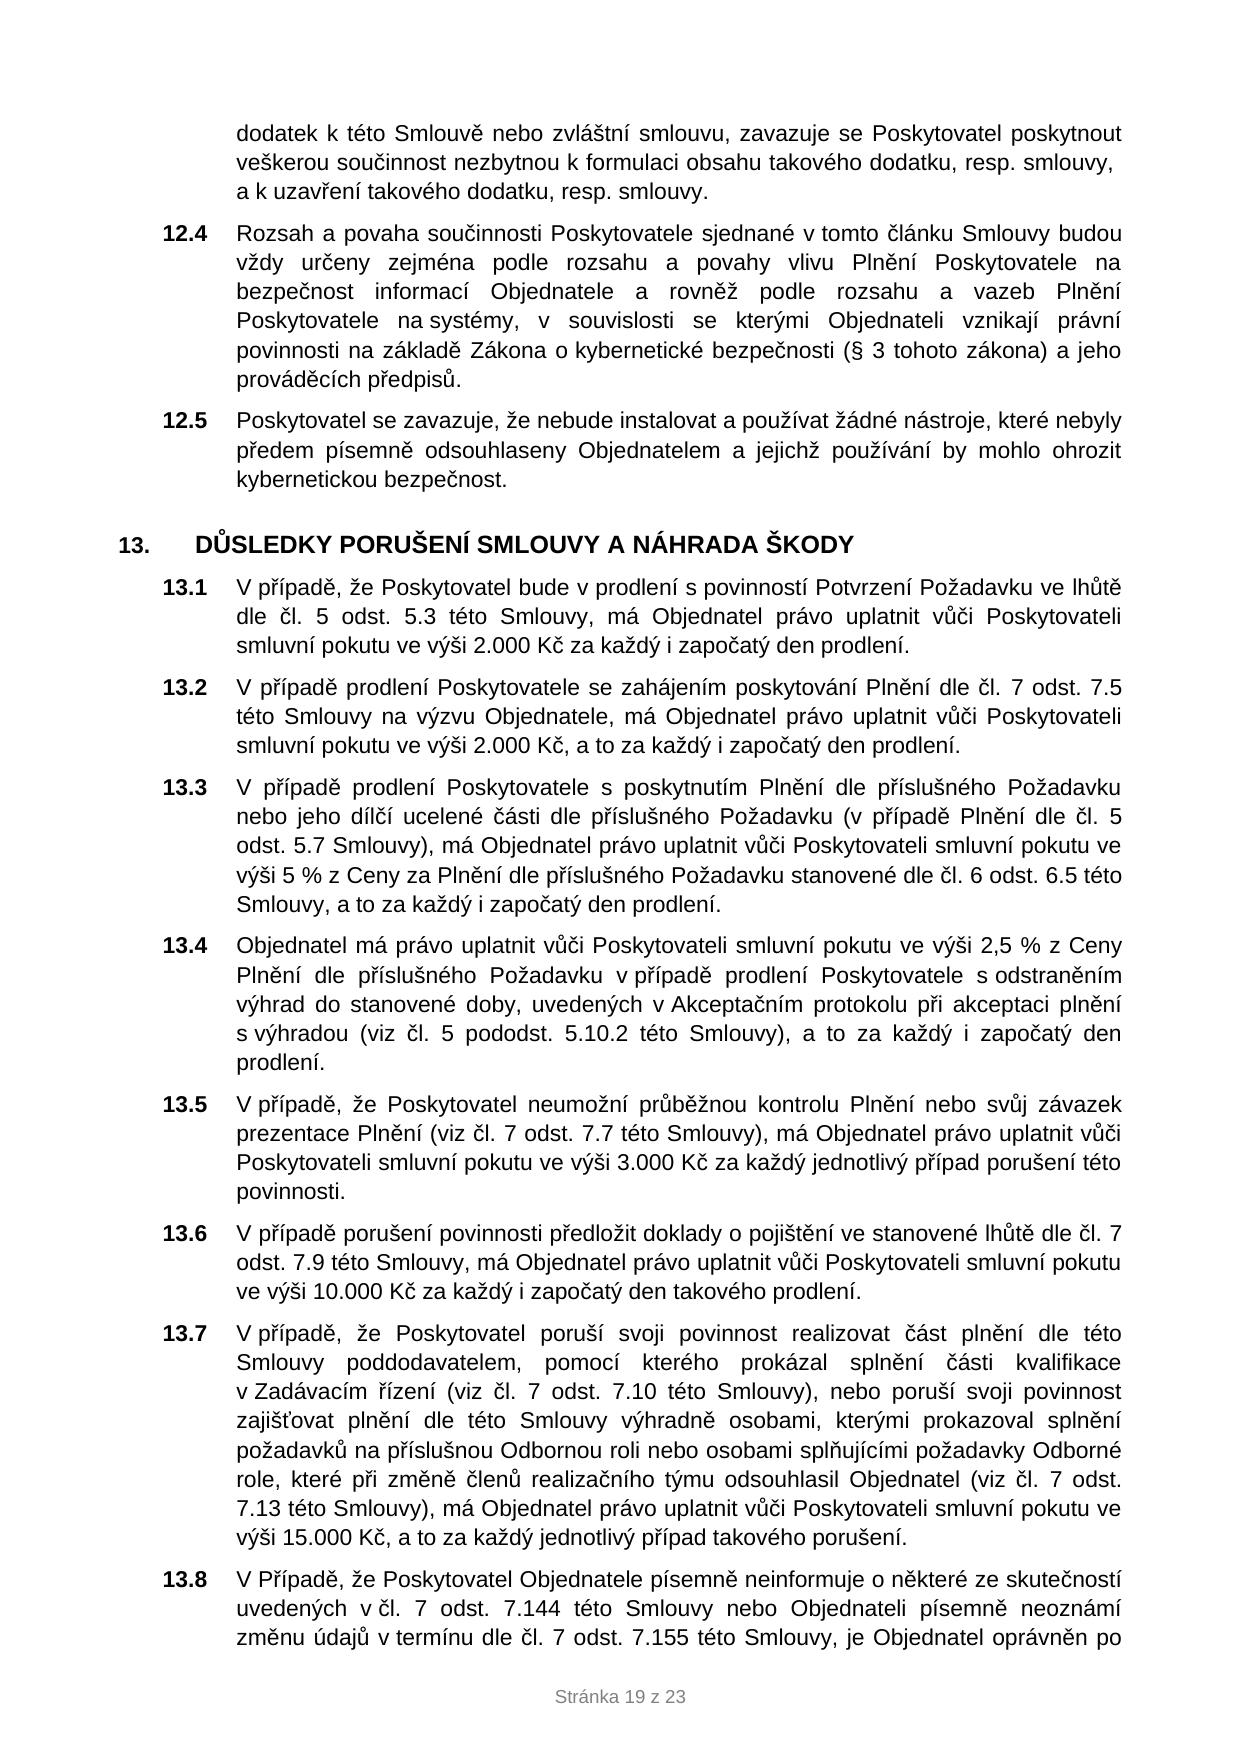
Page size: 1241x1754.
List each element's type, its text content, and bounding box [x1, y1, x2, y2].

text Poskytovatel se zavazuje, že nebude instalovat a používat žádné nástroje, které nebyly předem písemně odsouhlaseny Objednatelem a jejichž používání by mohlo ohrozit kybernetickou bezpečnost. [162, 406, 1122, 493]
text V případě, že Poskytovatel poruší svoji povinnost realizovat část plnění dle této Smlouvy poddodavatelem, pomocí kterého prokázal splnění části kvalifikace v Zadávacím řízení (viz čl. 7 odst. 7.10 této Smlouvy), nebo poruší svoji povinnost zajišťovat plnění dle této Smlouvy výhradně osobami, kterými prokazoval splnění požadavků na příslušnou Odbornou roli nebo osobami splňujícími požadavky Odborné role, které při změně členů realizačního týmu odsouhlasil Objednatel (viz čl. 7 odst. 7.13 této Smlouvy), má Objednatel právo uplatnit vůči Poskytovateli smluvní pokutu ve výši 15.000 Kč, a to za každý jednotlivý případ takového porušení. [162, 1318, 1122, 1551]
text V případě prodlení Poskytovatele se zahájením poskytování Plnění dle čl. 7 odst. 7.5 této Smlouvy na výzvu Objednatele, má Objednatel právo uplatnit vůči Poskytovateli smluvní pokutu ve výši 2.000 Kč, a to za každý i započatý den prodlení. [162, 672, 1122, 760]
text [162, 118, 1122, 206]
text V případě prodlení Poskytovatele s poskytnutím Plnění dle příslušného Požadavku nebo jeho dílčí ucelené části dle příslušného Požadavku (v případě Plnění dle čl. 5 odst. 5.7 Smlouvy), má Objednatel právo uplatnit vůči Poskytovateli smluvní pokutu ve výši 5 % z Ceny za Plnění dle příslušného Požadavku stanovené dle čl. 6 odst. 6.5 této Smlouvy, a to za každý i započatý den prodlení. [162, 772, 1122, 918]
text V případě porušení povinnosti předložit doklady o pojištění ve stanovené lhůtě dle čl. 7 odst. 7.9 této Smlouvy, má Objednatel právo uplatnit vůči Poskytovateli smluvní pokutu ve výši 10.000 Kč za každý i započatý den takového prodlení. [162, 1218, 1122, 1306]
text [162, 1564, 1122, 1651]
text Důsledky porušení smlouvy a Náhrada Škody [118, 531, 1122, 560]
text Rozsah a povaha součinnosti Poskytovatele sjednané v tomto článku Smlouvy budou vždy určeny zejména podle rozsahu a povahy vlivu Plnění Poskytovatele na bezpečnost informací Objednatele a rovněž podle rozsahu a vazeb Plnění Poskytovatele na systémy, v souvislosti se kterými Objednateli vznikají právní povinnosti na základě Zákona o kybernetické bezpečnosti (§ 3 tohoto zákona) a jeho prováděcích předpisů. [162, 218, 1122, 393]
text V případě, že Poskytovatel bude v prodlení s povinností Potvrzení Požadavku ve lhůtě dle čl. 5 odst. 5.3 této Smlouvy, má Objednatel právo uplatnit vůči Poskytovateli smluvní pokutu ve výši 2.000 Kč za každý i započatý den prodlení. [162, 572, 1122, 660]
text V případě, že Poskytovatel neumožní průběžnou kontrolu Plnění nebo svůj závazek prezentace Plnění (viz čl. 7 odst. 7.7 této Smlouvy), má Objednatel právo uplatnit vůči Poskytovateli smluvní pokutu ve výši 3.000 Kč za každý jednotlivý případ porušení této povinnosti. [162, 1089, 1122, 1206]
text Objednatel má právo uplatnit vůči Poskytovateli smluvní pokutu ve výši 2,5 % z Ceny Plnění dle příslušného Požadavku v případě prodlení Poskytovatele s odstraněním výhrad do stanovené doby, uvedených v Akceptačním protokolu při akceptaci plnění s výhradou (viz čl. 5 pododst. 5.10.2 této Smlouvy), a to za každý i započatý den prodlení. [162, 931, 1122, 1076]
